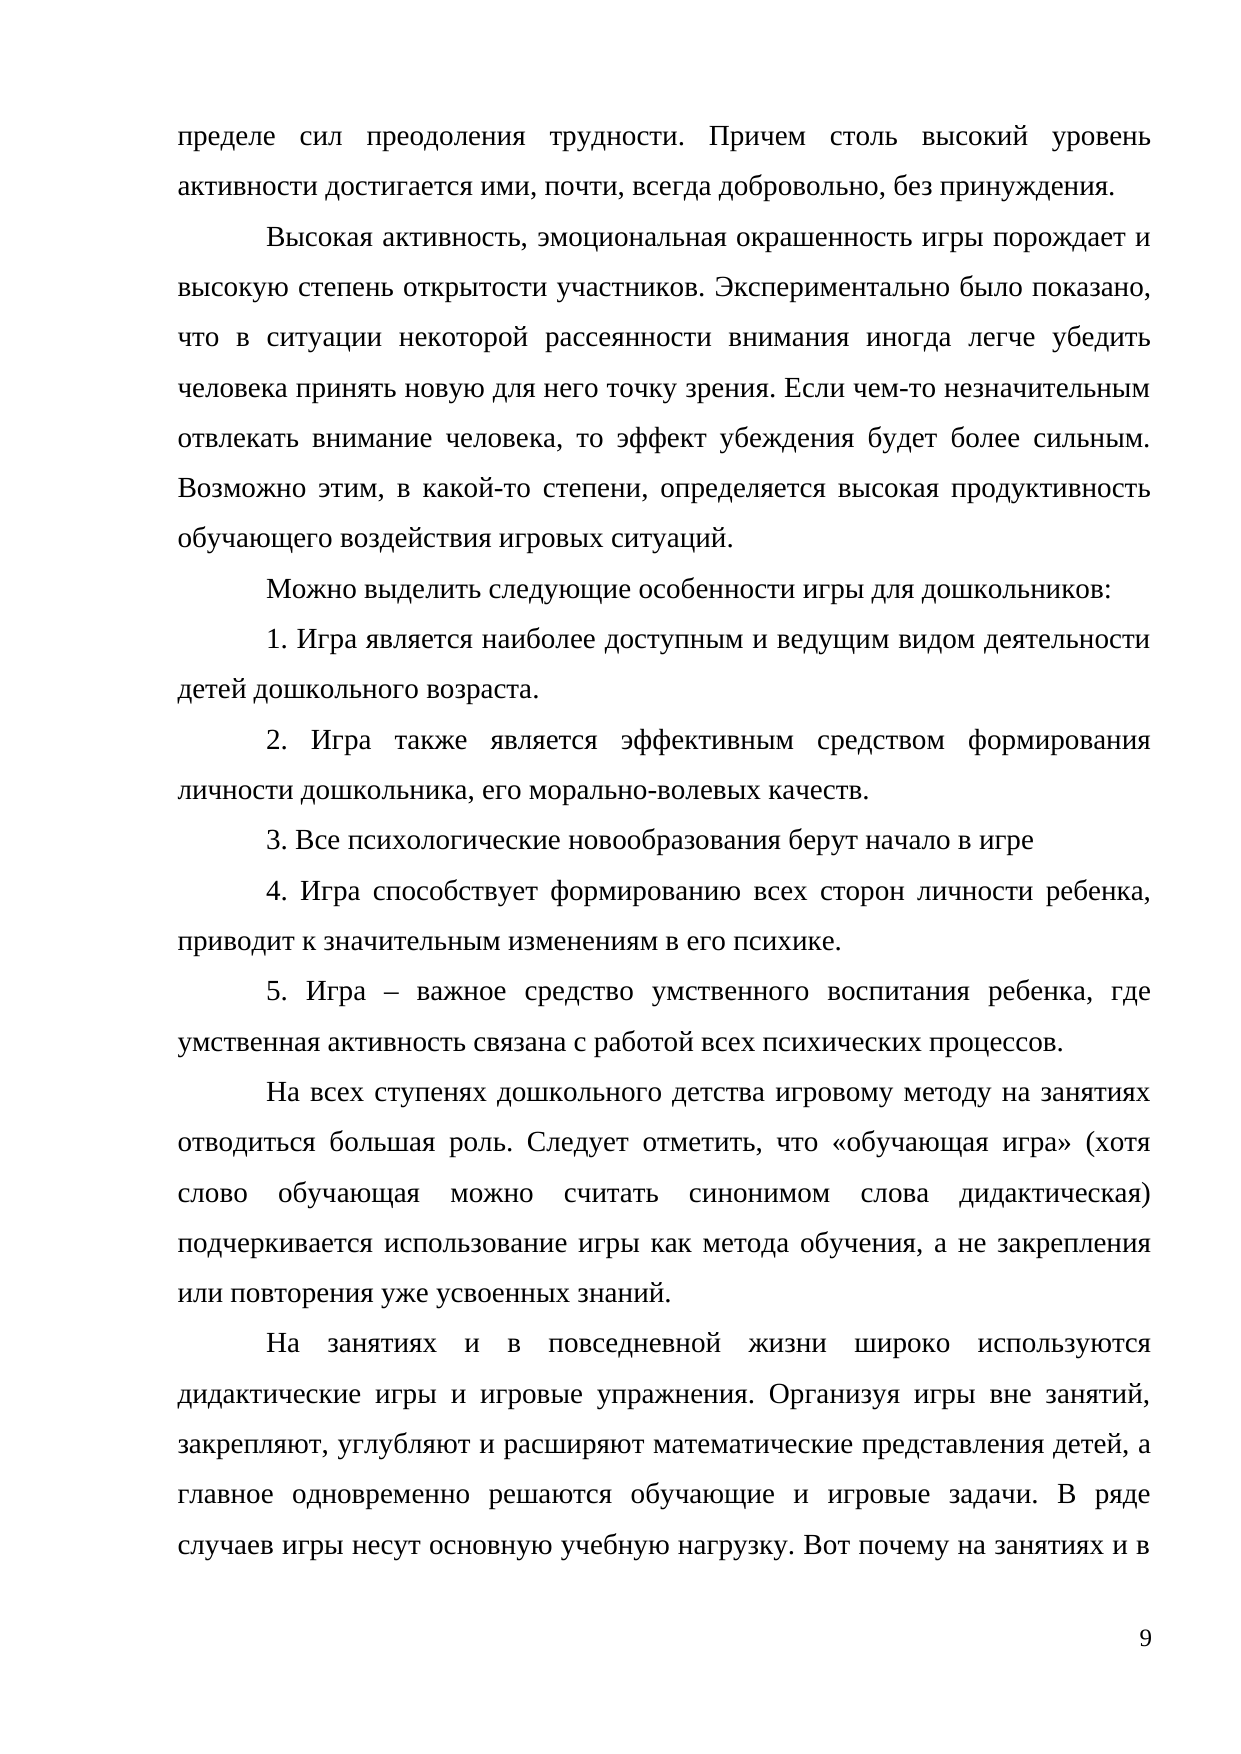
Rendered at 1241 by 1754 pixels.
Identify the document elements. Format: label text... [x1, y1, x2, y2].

text 2. Игра также является эффективным средством формирования личности дошкольника, его морально-волевых качеств. [177, 722, 1152, 806]
text Можно выделить следующие особенности игры для дошкольников: [177, 571, 1152, 604]
text 4. Игра способствует формированию всех сторон личности ребенка, приводит к значительным изменениям в его психике. [177, 873, 1152, 957]
text 1. Игра является наиболее доступным и ведущим видом деятельности детей дошкольного возраста. [177, 621, 1152, 705]
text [177, 118, 1152, 202]
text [177, 1326, 1152, 1560]
text На всех ступенях дошкольного детства игровому методу на занятиях отводиться большая роль. Следует отметить, что «обучающая игра» (хотя слово обучающая можно считать синонимом слова дидактическая) подчеркивается использование игры как метода обучения, а не закрепления или повторения уже усвоенных знаний. [177, 1074, 1152, 1309]
text Высокая активность, эмоциональная окрашенность игры порождает и высокую степень открытости участников. Экспериментально было показано, что в ситуации некоторой рассеянности внимания иногда легче убедить человека принять новую для него точку зрения. Если чем-то незначительным отвлекать внимание человека, то эффект убеждения будет более сильным. Возможно этим, в какой-то степени, определяется высокая продуктивность обучающего воздействия игровых ситуаций. [177, 219, 1152, 554]
text 3. Все психологические новообразования берут начало в игре [177, 822, 1152, 856]
text 5. Игра – важное средство умственного воспитания ребенка, где умственная активность связана с работой всех психических процессов. [177, 973, 1152, 1057]
